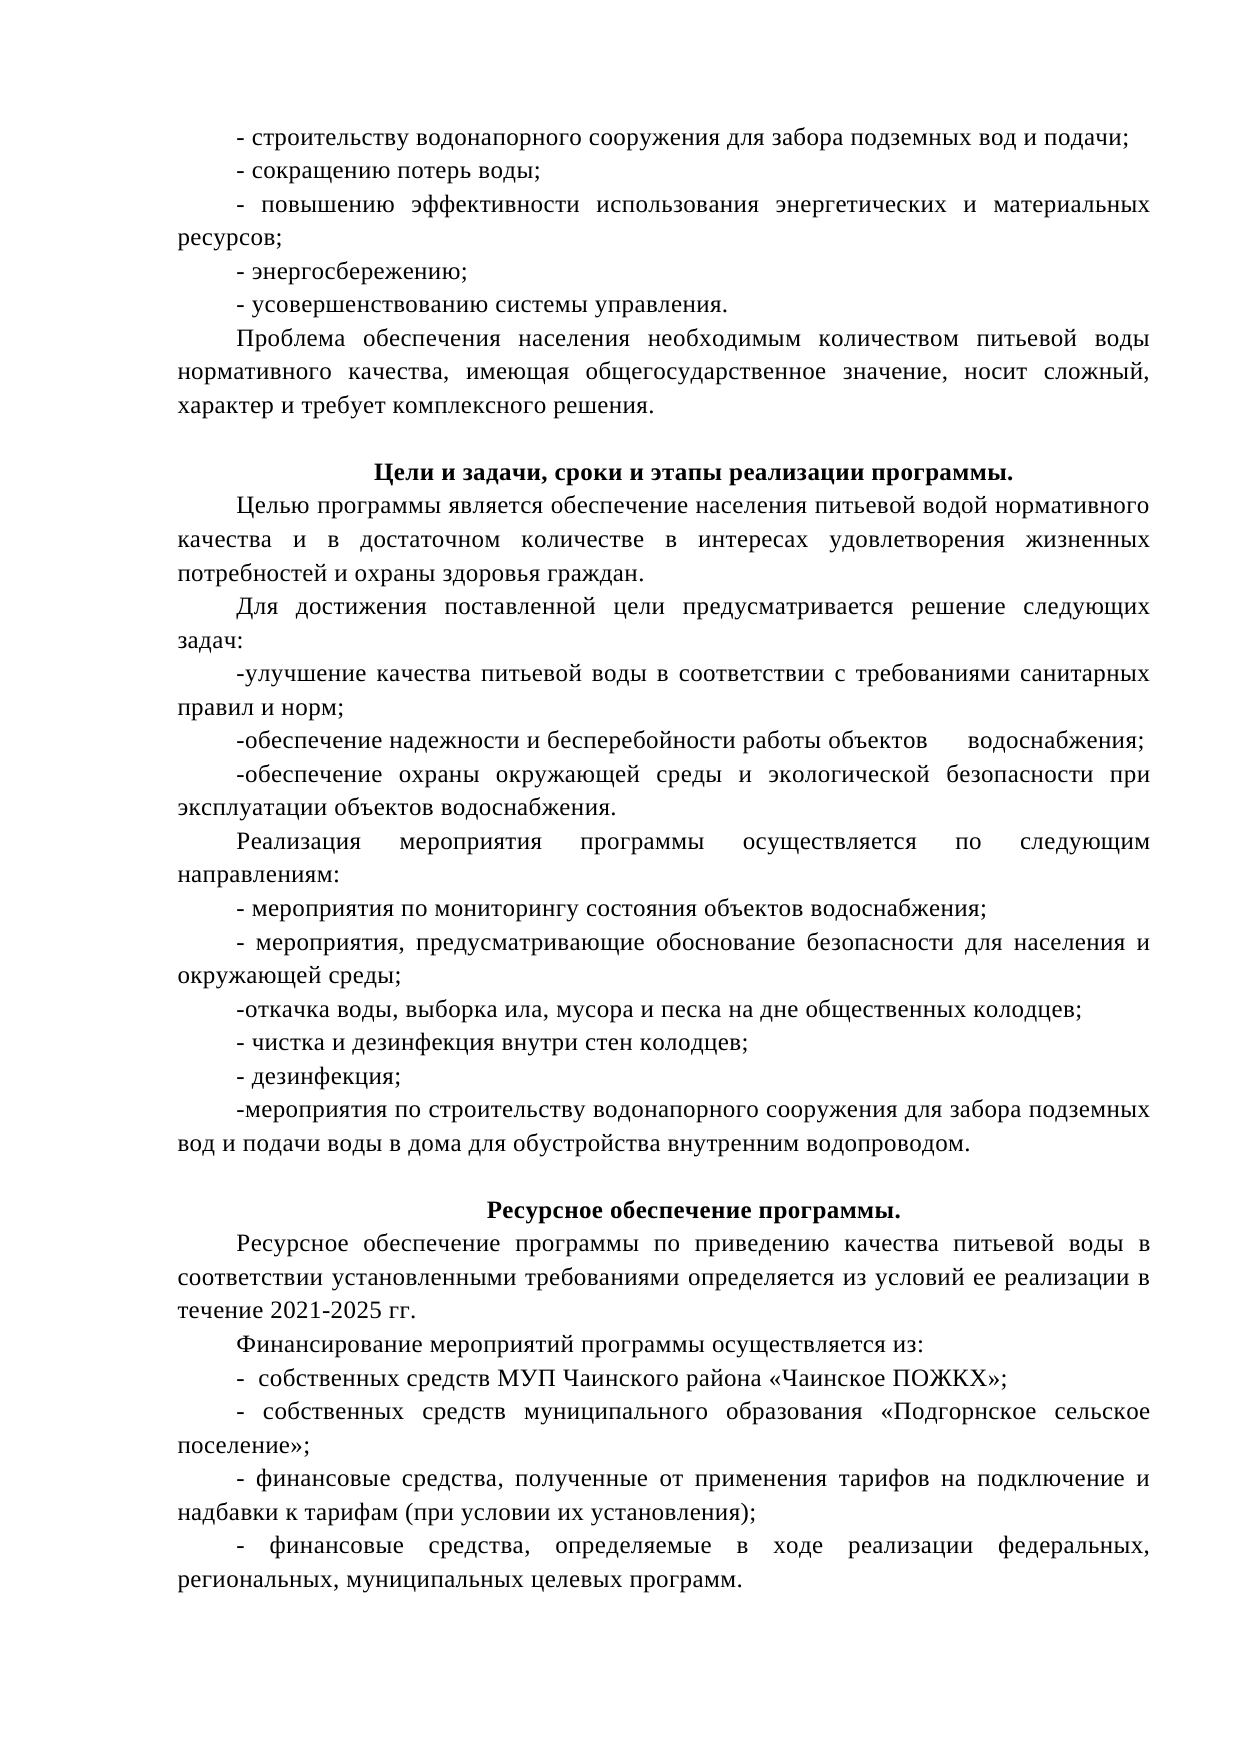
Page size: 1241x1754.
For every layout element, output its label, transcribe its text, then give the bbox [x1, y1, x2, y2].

text - энергосбережению; [177, 252, 1152, 286]
text - сокращению потерь воды; [177, 152, 1152, 185]
text - мероприятия, предусматривающие обоснование безопасности для населения и окружающей среды; [177, 923, 1152, 990]
text -мероприятия по строительству водонапорного сооружения для забора подземных вод и подачи воды в дома для обустройства внутренним водопроводом. [177, 1091, 1152, 1158]
text Ресурсное обеспечение программы. [177, 1191, 1152, 1225]
text Реализация мероприятия программы осуществляется по следующим направлениям: [177, 822, 1152, 889]
text -обеспечение надежности и бесперебойности работы объектов водоснабжения; [177, 722, 1152, 755]
text Целью программы является обеспечение населения питьевой водой нормативного качества и в достаточном количестве в интересах удовлетворения жизненных потребностей и охраны здоровья граждан. [177, 487, 1152, 588]
text -улучшение качества питьевой воды в соответствии с требованиями санитарных правил и норм; [177, 655, 1152, 722]
text Цели и задачи, сроки и этапы реализации программы. [177, 453, 1152, 487]
text Проблема обеспечения населения необходимым количеством питьевой воды нормативного качества, имеющая общегосударственное значение, носит сложный, характер и требует комплексного решения. [177, 319, 1152, 420]
text - строительству водонапорного сооружения для забора подземных вод и подачи; [177, 118, 1152, 152]
text - финансовые средства, определяемые в ходе реализации федеральных, региональных, муниципальных целевых программ. [177, 1527, 1152, 1594]
text - собственных средств муниципального образования «Подгорнское сельское поселение»; [177, 1393, 1152, 1460]
text Для достижения поставленной цели предусматривается решение следующих задач: [177, 588, 1152, 655]
text - дезинфекция; [177, 1057, 1152, 1091]
text Ресурсное обеспечение программы по приведению качества питьевой воды в соответствии установленными требованиями определяется из условий ее реализации в течение 2021-2025 гг. [177, 1225, 1152, 1326]
text - чистка и дезинфекция внутри стен колодцев; [177, 1024, 1152, 1057]
text -откачка воды, выборка ила, мусора и песка на дне общественных колодцев; [177, 990, 1152, 1024]
text - повышению эффективности использования энергетических и материальных ресурсов; [177, 185, 1152, 252]
text Финансирование мероприятий программы осуществляется из: [177, 1326, 1152, 1359]
text - собственных средств МУП Чаинского района «Чаинское ПОЖКХ»; [177, 1359, 1152, 1393]
text - финансовые средства, полученные от применения тарифов на подключение и надбавки к тарифам (при условии их установления); [177, 1460, 1152, 1527]
text - усовершенствованию системы управления. [177, 286, 1152, 319]
text - мероприятия по мониторингу состояния объектов водоснабжения; [177, 889, 1152, 923]
text -обеспечение охраны окружающей среды и экологической безопасности при эксплуатации объектов водоснабжения. [177, 755, 1152, 822]
